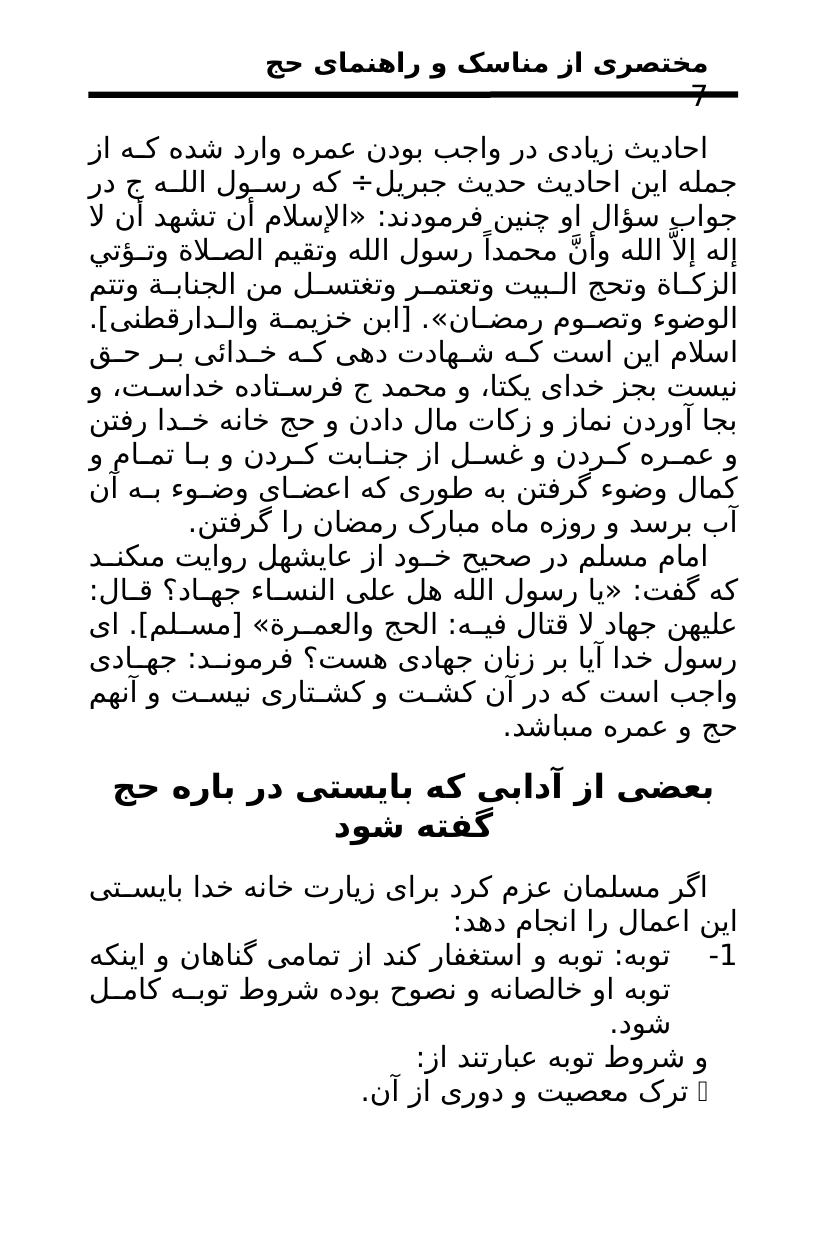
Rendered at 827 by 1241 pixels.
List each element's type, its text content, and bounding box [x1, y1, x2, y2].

text و شروط توبه عبارتند از: [89, 1040, 738, 1074]
text امام مسلم در صحیح خود از عایشهل روایت مى‏کند که گفت: «يا رسول الله هل على النساء جهاد؟ قال: عليهن جهاد لا قتال فيه: الحج والعمرة» [مسلم]. اى رسول خدا آیا بر زنان جهادى هست؟ فرموند: جهادى واجب است که در آن کشت و کشتارى نیست و آنهم حج و عمره مى‏باشد. [89, 539, 738, 743]
text احادیث زیادى در واجب بودن عمره وارد شده که از جمله این احادیث حدیث جبریل÷ که رسول الله ج در جواب سؤال او چنین فرمودند: «الإسلام أن تشهد أن لا إله إلاَّ الله وأنَّ محمداً رسول الله وتقيم الصلاة وتؤتي الزكاة وتحج البيت وتعتمر وتغتسل من الجنابة وتتم الوضوء وتصوم رمضان». [ابن خزیمة والدارقطنی]. اسلام این است که شهادت دهى که خدائى بر حق نیست بجز خداى یکتا، و محمد ج فرستاده خداست، و بجا آوردن نماز و زکات مال دادن و حج خانه خدا رفتن و عمره کردن و غسل از جنابت کردن و با تمام و کمال وضوء گرفتن به طوری که اعضاى وضوء به آن آب برسد و روزه ماه مبارک رمضان را گرفتن. [89, 132, 738, 539]
text بعضى از آدابى كه بايستى در باره حج گفته شود [89, 768, 738, 846]
text ترک معصیت و دورى از آن. [89, 1074, 738, 1108]
text اگر مسلمان عزم کرد براى زیارت خانه خدا بایستى این اعمال را انجام دهد: [89, 871, 738, 938]
list توبه: توبه و استغفار کند از تمامى‏ گناهان و اینکه توبه او خالصانه و نصوح بوده شروط توبه کامل شود. [89, 938, 708, 1040]
